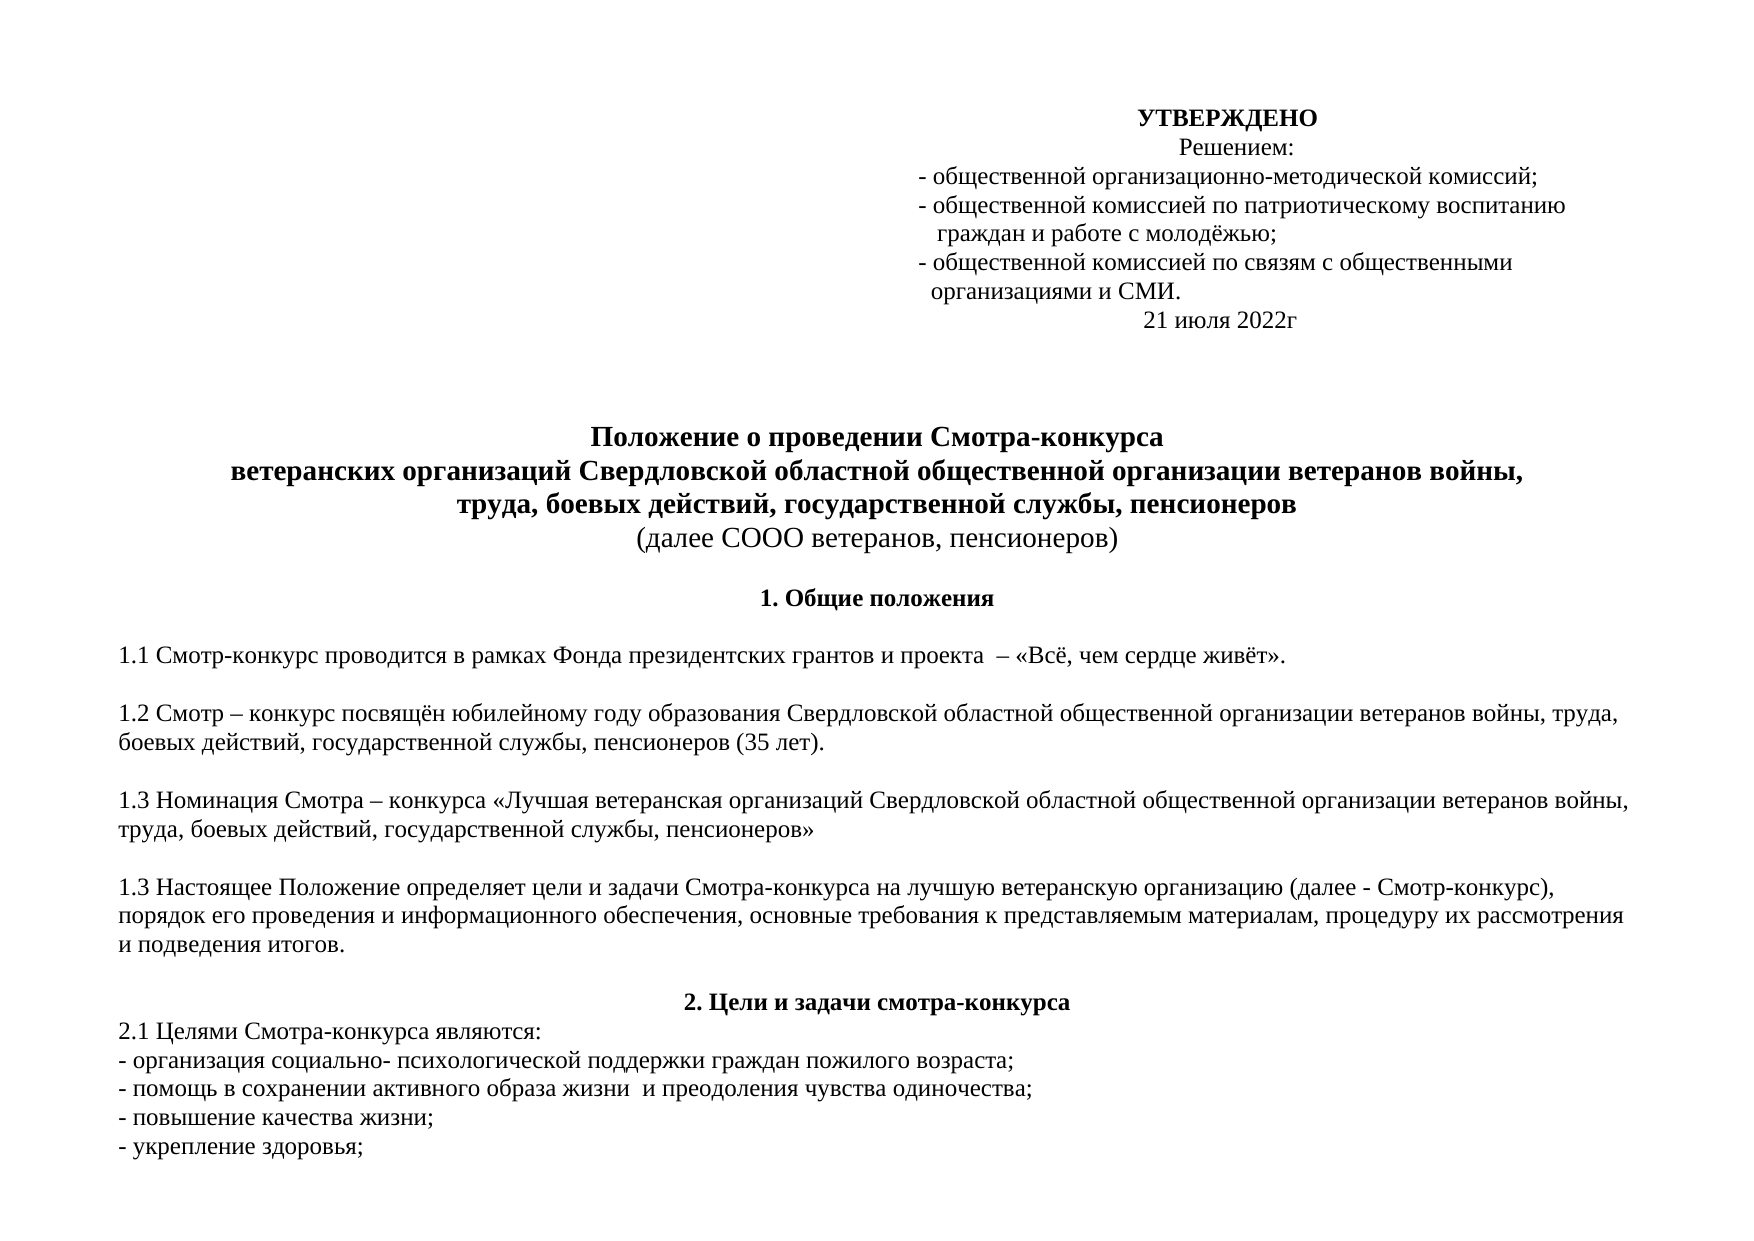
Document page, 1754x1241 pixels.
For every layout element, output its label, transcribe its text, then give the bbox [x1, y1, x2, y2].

text граждан и работе с молодёжью; [118, 218, 1636, 247]
text 2. Цели и задачи смотра-конкурса [118, 987, 1636, 1016]
text 21 июля 2022г [118, 305, 1636, 333]
text (далее СООО ветеранов, пенсионеров) [118, 520, 1636, 553]
text - общественной комиссией по патриотическому воспитанию [118, 190, 1636, 218]
text УТВЕРЖДЕНО [118, 103, 1636, 132]
text Решением: [118, 132, 1636, 161]
text 1.1 Смотр-конкурс проводится в рамках Фонда президентских грантов и проекта – «Всё, чем сердце живёт». [118, 641, 1636, 669]
text 1.3 Настоящее Положение определяет цели и задачи Смотра-конкурса на лучшую ветеранскую организацию (далее - Смотр-конкурс), порядок его проведения и информационного обеспечения, основные требования к представляемым материалам, процедуру их рассмотрения и подведения итогов. [118, 872, 1636, 958]
text - повышение качества жизни; [118, 1102, 1636, 1131]
text - общественной организационно-методической комиссий; [118, 161, 1636, 190]
text - общественной комиссией по связям с общественными [118, 247, 1636, 276]
text 2.1 Целями Смотра-конкурса являются: [118, 1016, 1636, 1045]
text 1.2 Смотр – конкурс посвящён юбилейному году образования Свердловской областной общественной организации ветеранов войны, труда, боевых действий, государственной службы, пенсионеров (35 лет). [118, 698, 1636, 756]
text организациями и СМИ. [118, 276, 1636, 305]
text Положение о проведении Смотра-конкурса ветеранских организаций Свердловской областной общественной организации ветеранов войны, труда, боевых действий, государственной службы, пенсионеров [118, 419, 1636, 520]
text 1.3 Номинация Смотра – конкурса «Лучшая ветеранская организаций Свердловской областной общественной организации ветеранов войны, труда, боевых действий, государственной службы, пенсионеров» [118, 785, 1636, 843]
text - организация социально- психологической поддержки граждан пожилого возраста; [118, 1045, 1636, 1073]
text - помощь в сохранении активного образа жизни и преодоления чувства одиночества; [118, 1073, 1636, 1102]
text - укрепление здоровья; [118, 1131, 1636, 1160]
text 1. Общие положения [118, 583, 1636, 611]
